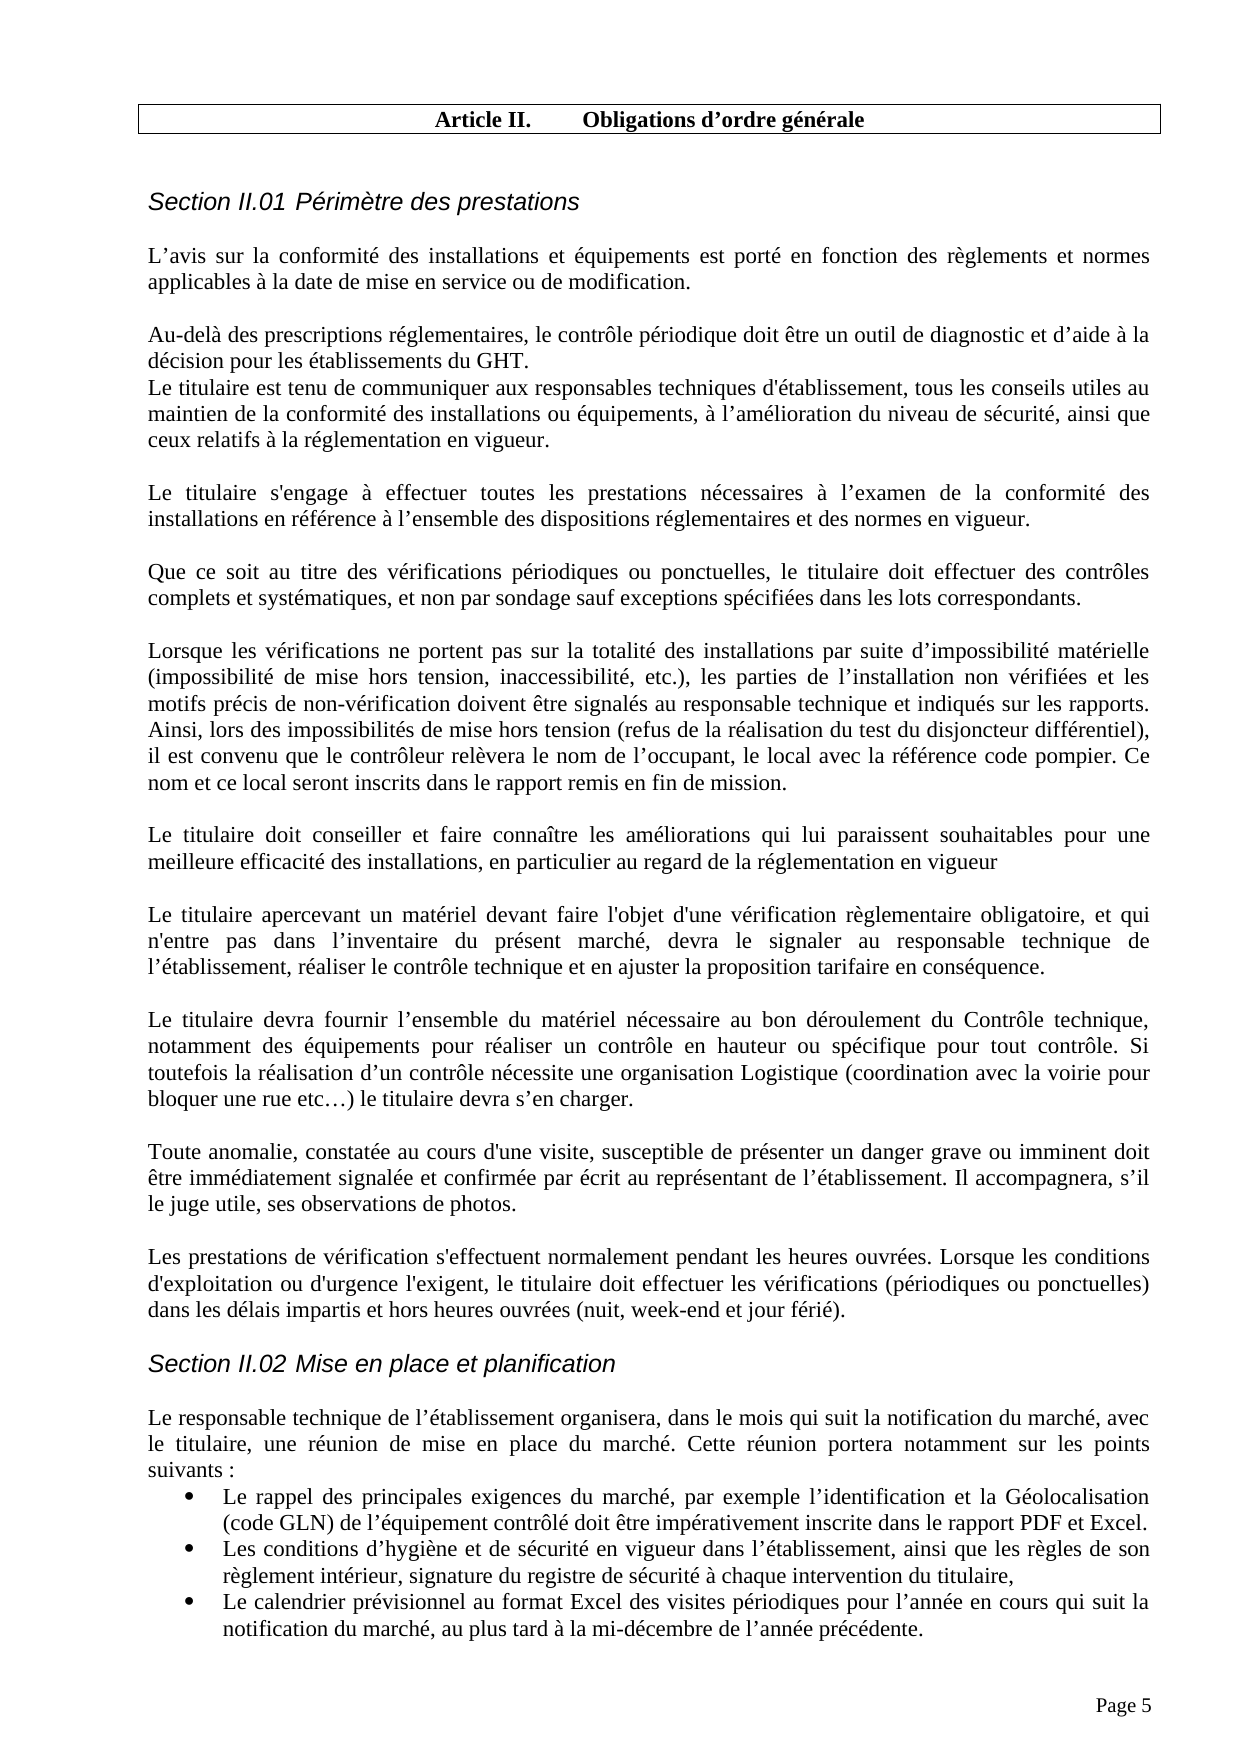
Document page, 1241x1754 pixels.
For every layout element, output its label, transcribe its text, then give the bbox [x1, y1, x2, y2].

list Le calendrier prévisionnel au format Excel des visites périodiques pour l’année en cours qui suit la notification du marché, au plus tard à la mi-décembre de l’année précédente. [185, 1588, 1152, 1641]
subtitle Mise en place et planification [148, 1349, 1152, 1377]
subtitle Obligations d’ordre générale [139, 105, 1160, 133]
text Les prestations de vérification s'effectuent normalement pendant les heures ouvrées. Lorsque les conditions d'exploitation ou d'urgence l'exigent, le titulaire doit effectuer les vérifications (périodiques ou ponctuelles) dans les délais impartis et hors heures ouvrées (nuit, week-end et jour férié). [148, 1243, 1152, 1322]
text Le titulaire devra fournir l’ensemble du matériel nécessaire au bon déroulement du Contrôle technique, notamment des équipements pour réaliser un contrôle en hauteur ou spécifique pour tout contrôle. Si toutefois la réalisation d’un contrôle nécessite une organisation Logistique (coordination avec la voirie pour bloquer une rue etc…) le titulaire devra s’en charger. [148, 1006, 1152, 1111]
text Au-delà des prescriptions réglementaires, le contrôle périodique doit être un outil de diagnostic et d’aide à la décision pour les établissements du GHT. [148, 321, 1152, 373]
text Que ce soit au titre des vérifications périodiques ou ponctuelles, le titulaire doit effectuer des contrôles complets et systématiques, et non par sondage sauf exceptions spécifiées dans les lots correspondants. [148, 558, 1152, 611]
text Le responsable technique de l’établissement organisera, dans le mois qui suit la notification du marché, avec le titulaire, une réunion de mise en place du marché. Cette réunion portera notamment sur les points suivants : [148, 1404, 1152, 1483]
subtitle Périmètre des prestations [148, 187, 1152, 215]
text Le titulaire apercevant un matériel devant faire l'objet d'une vérification règlementaire obligatoire, et qui n'entre pas dans l’inventaire du présent marché, devra le signaler au responsable technique de l’établissement, réaliser le contrôle technique et en ajuster la proposition tarifaire en conséquence. [148, 901, 1152, 980]
list Les conditions d’hygiène et de sécurité en vigueur dans l’établissement, ainsi que les règles de son règlement intérieur, signature du registre de sécurité à chaque intervention du titulaire, [185, 1536, 1152, 1588]
text Le titulaire s'engage à effectuer toutes les prestations nécessaires à l’examen de la conformité des installations en référence à l’ensemble des dispositions réglementaires et des normes en vigueur. [148, 479, 1152, 532]
text Le titulaire doit conseiller et faire connaître les améliorations qui lui paraissent souhaitables pour une meilleure efficacité des installations, en particulier au regard de la réglementation en vigueur [148, 822, 1152, 874]
text L’avis sur la conformité des installations et équipements est porté en fonction des règlements et normes applicables à la date de mise en service ou de modification. [148, 242, 1152, 294]
text Toute anomalie, constatée au cours d'une visite, susceptible de présenter un danger grave ou imminent doit être immédiatement signalée et confirmée par écrit au représentant de l’établissement. Il accompagnera, s’il le juge utile, ses observations de photos. [148, 1138, 1152, 1217]
text Le titulaire est tenu de communiquer aux responsables techniques d'établissement, tous les conseils utiles au maintien de la conformité des installations ou équipements, à l’amélioration du niveau de sécurité, ainsi que ceux relatifs à la réglementation en vigueur. [148, 373, 1152, 453]
list Le rappel des principales exigences du marché, par exemple l’identification et la Géolocalisation (code GLN) de l’équipement contrôlé doit être impérativement inscrite dans le rapport PDF et Excel. [185, 1483, 1152, 1536]
text Lorsque les vérifications ne portent pas sur la totalité des installations par suite d’impossibilité matérielle (impossibilité de mise hors tension, inaccessibilité, etc.), les parties de l’installation non vérifiées et les motifs précis de non-vérification doivent être signalés au responsable technique et indiqués sur les rapports. Ainsi, lors des impossibilités de mise hors tension (refus de la réalisation du test du disjoncteur différentiel), il est convenu que le contrôleur relèvera le nom de l’occupant, le local avec la référence code pompier. Ce nom et ce local seront inscrits dans le rapport remis en fin de mission. [148, 637, 1152, 795]
